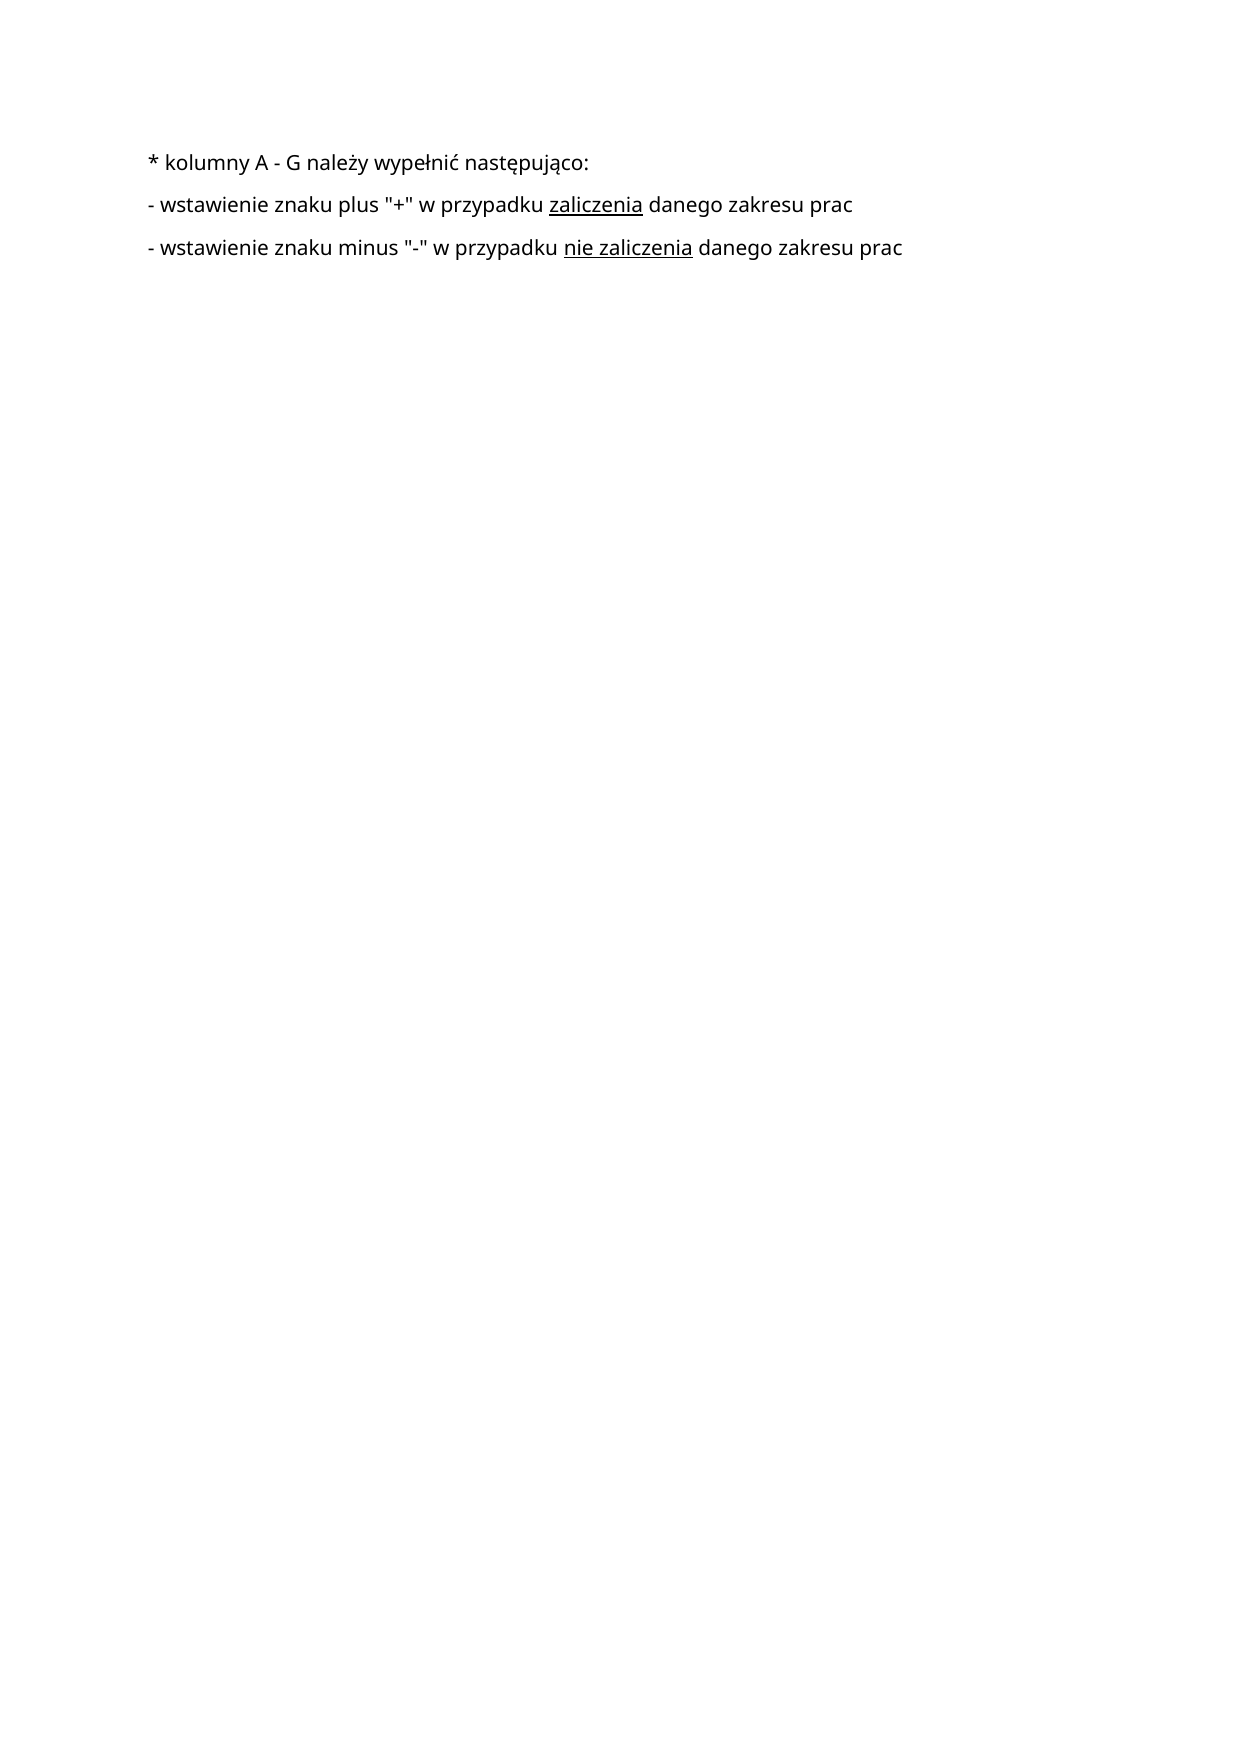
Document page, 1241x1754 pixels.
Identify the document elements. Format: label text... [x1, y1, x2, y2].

text - wstawienie znaku plus "+" w przypadku zaliczenia danego zakresu prac [148, 190, 1093, 219]
text * kolumny A - G należy wypełnić następująco: [148, 148, 1093, 176]
text - wstawienie znaku minus "-" w przypadku nie zaliczenia danego zakresu prac [148, 233, 1093, 261]
